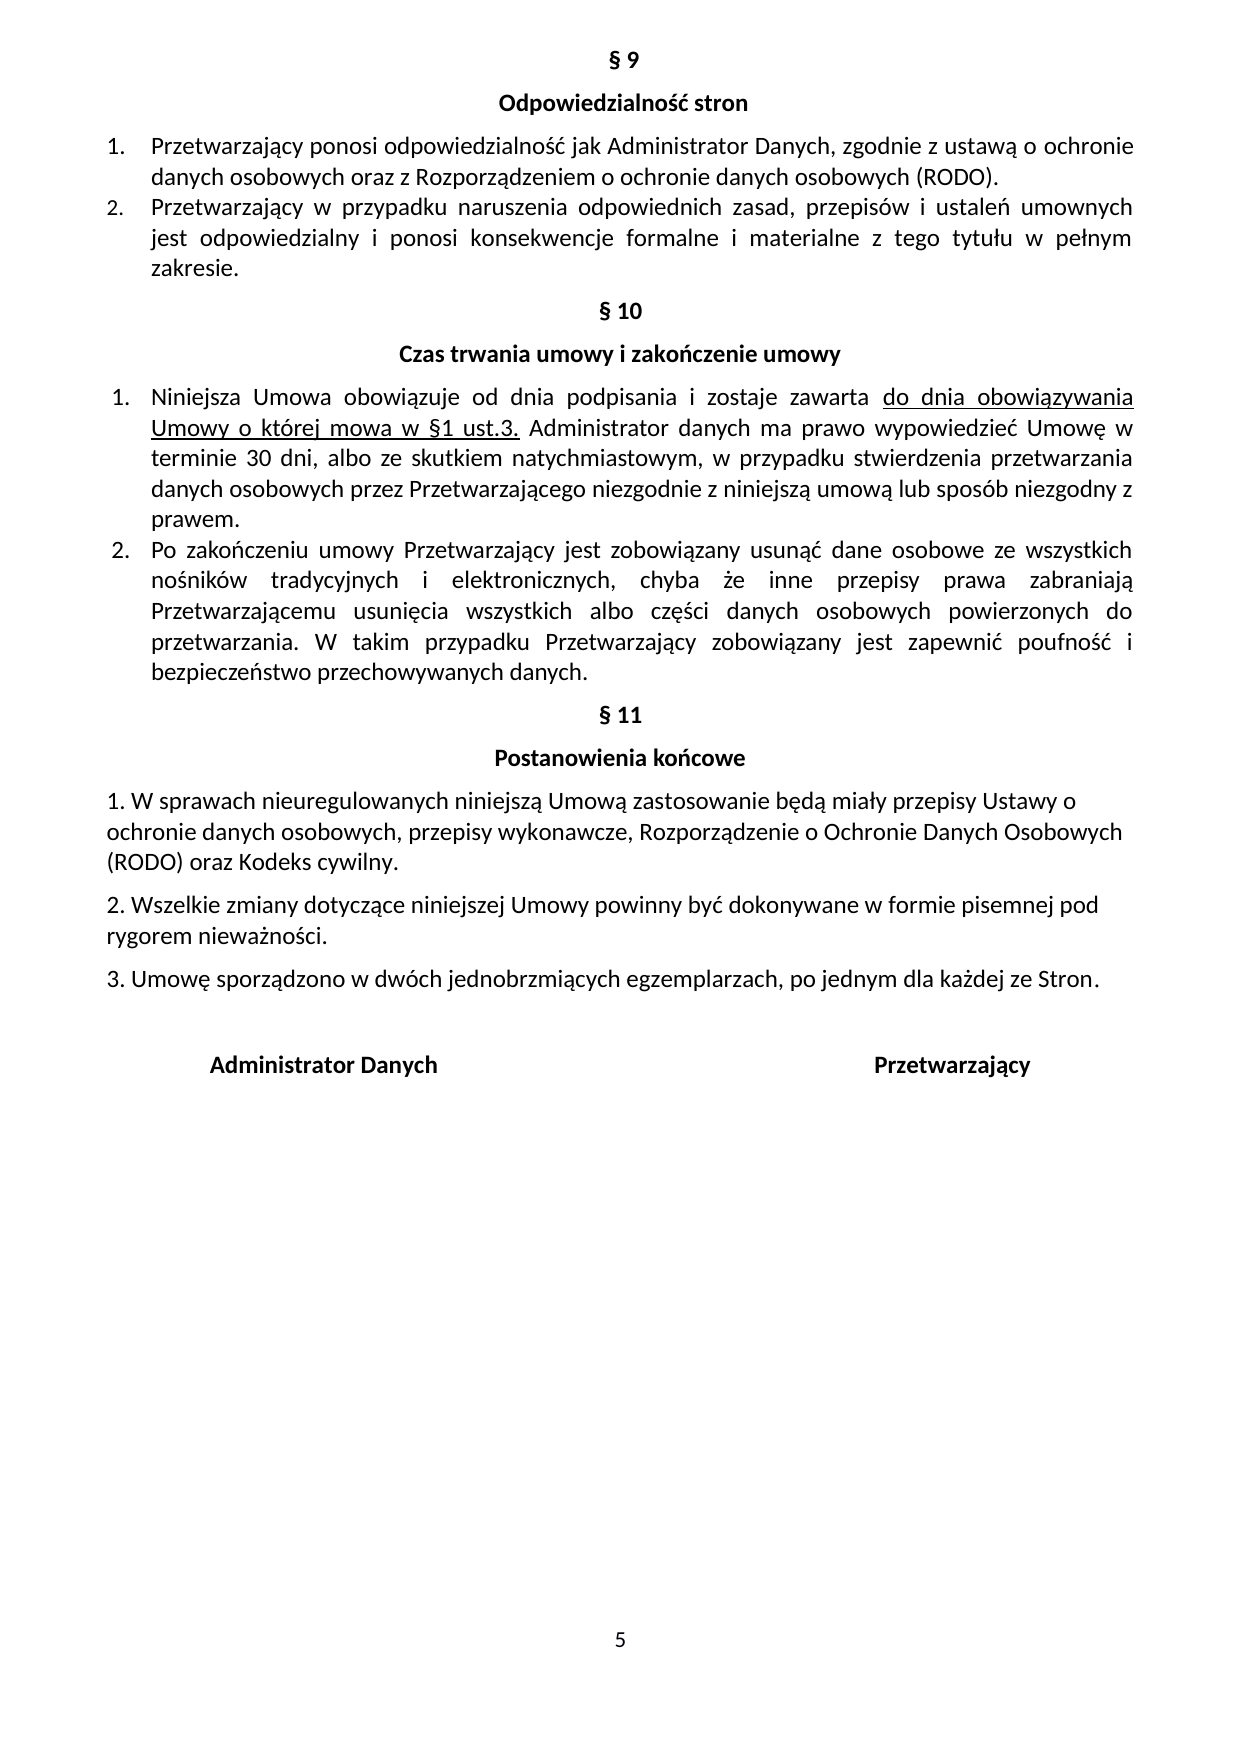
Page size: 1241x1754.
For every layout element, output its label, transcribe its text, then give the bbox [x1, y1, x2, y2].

text Czas trwania umowy i zakończenie umowy [106, 338, 1134, 369]
text § 9 [113, 44, 1134, 75]
list Po zakończeniu umowy Przetwarzający jest zobowiązany usunąć dane osobowe ze wszystkich nośników tradycyjnych i elektronicznych, chyba że inne przepisy prawa zabraniają Przetwarzającemu usunięcia wszystkich albo części danych osobowych powierzonych do przetwarzania. W takim przypadku Przetwarzający zobowiązany jest zapewnić poufność i bezpieczeństwo przechowywanych danych. [136, 534, 1134, 687]
list Niniejsza Umowa obowiązuje od dnia podpisania i zostaje zawarta do dnia obowiązywania Umowy o której mowa w §1 ust.3. Administrator danych ma prawo wypowiedzieć Umowę w terminie 30 dni, albo ze skutkiem natychmiastowym, w przypadku stwierdzenia przetwarzania danych osobowych przez Przetwarzającego niezgodnie z niniejszą umową lub sposób niezgodny z prawem. [136, 382, 1134, 534]
text 2. Wszelkie zmiany dotyczące niniejszej Umowy powinny być dokonywane w formie pisemnej pod rygorem nieważności. [106, 889, 1134, 950]
text § 11 [106, 699, 1134, 730]
text 3. Umowę sporządzono w dwóch jednobrzmiących egzemplarzach, po jednym dla każdej ze Stron. [106, 963, 1134, 993]
text Odpowiedzialność stron [113, 87, 1134, 118]
text 1. W sprawach nieuregulowanych niniejszą Umową zastosowanie będą miały przepisy Ustawy o ochronie danych osobowych, przepisy wykonawcze, Rozporządzenie o Ochronie Danych Osobowych (RODO) oraz Kodeks cywilny. [106, 785, 1134, 877]
text § 10 [106, 296, 1134, 326]
list Przetwarzający ponosi odpowiedzialność jak Administrator Danych, zgodnie z ustawą o ochronie danych osobowych oraz z Rozporządzeniem o ochronie danych osobowych (RODO). [106, 130, 1134, 191]
text Postanowienia końcowe [106, 742, 1134, 773]
text Administrator Danych Przetwarzający [106, 1049, 1134, 1079]
list Przetwarzający w przypadku naruszenia odpowiednich zasad, przepisów i ustaleń umownych jest odpowiedzialny i ponosi konsekwencje formalne i materialne z tego tytułu w pełnym zakresie. [106, 191, 1134, 283]
